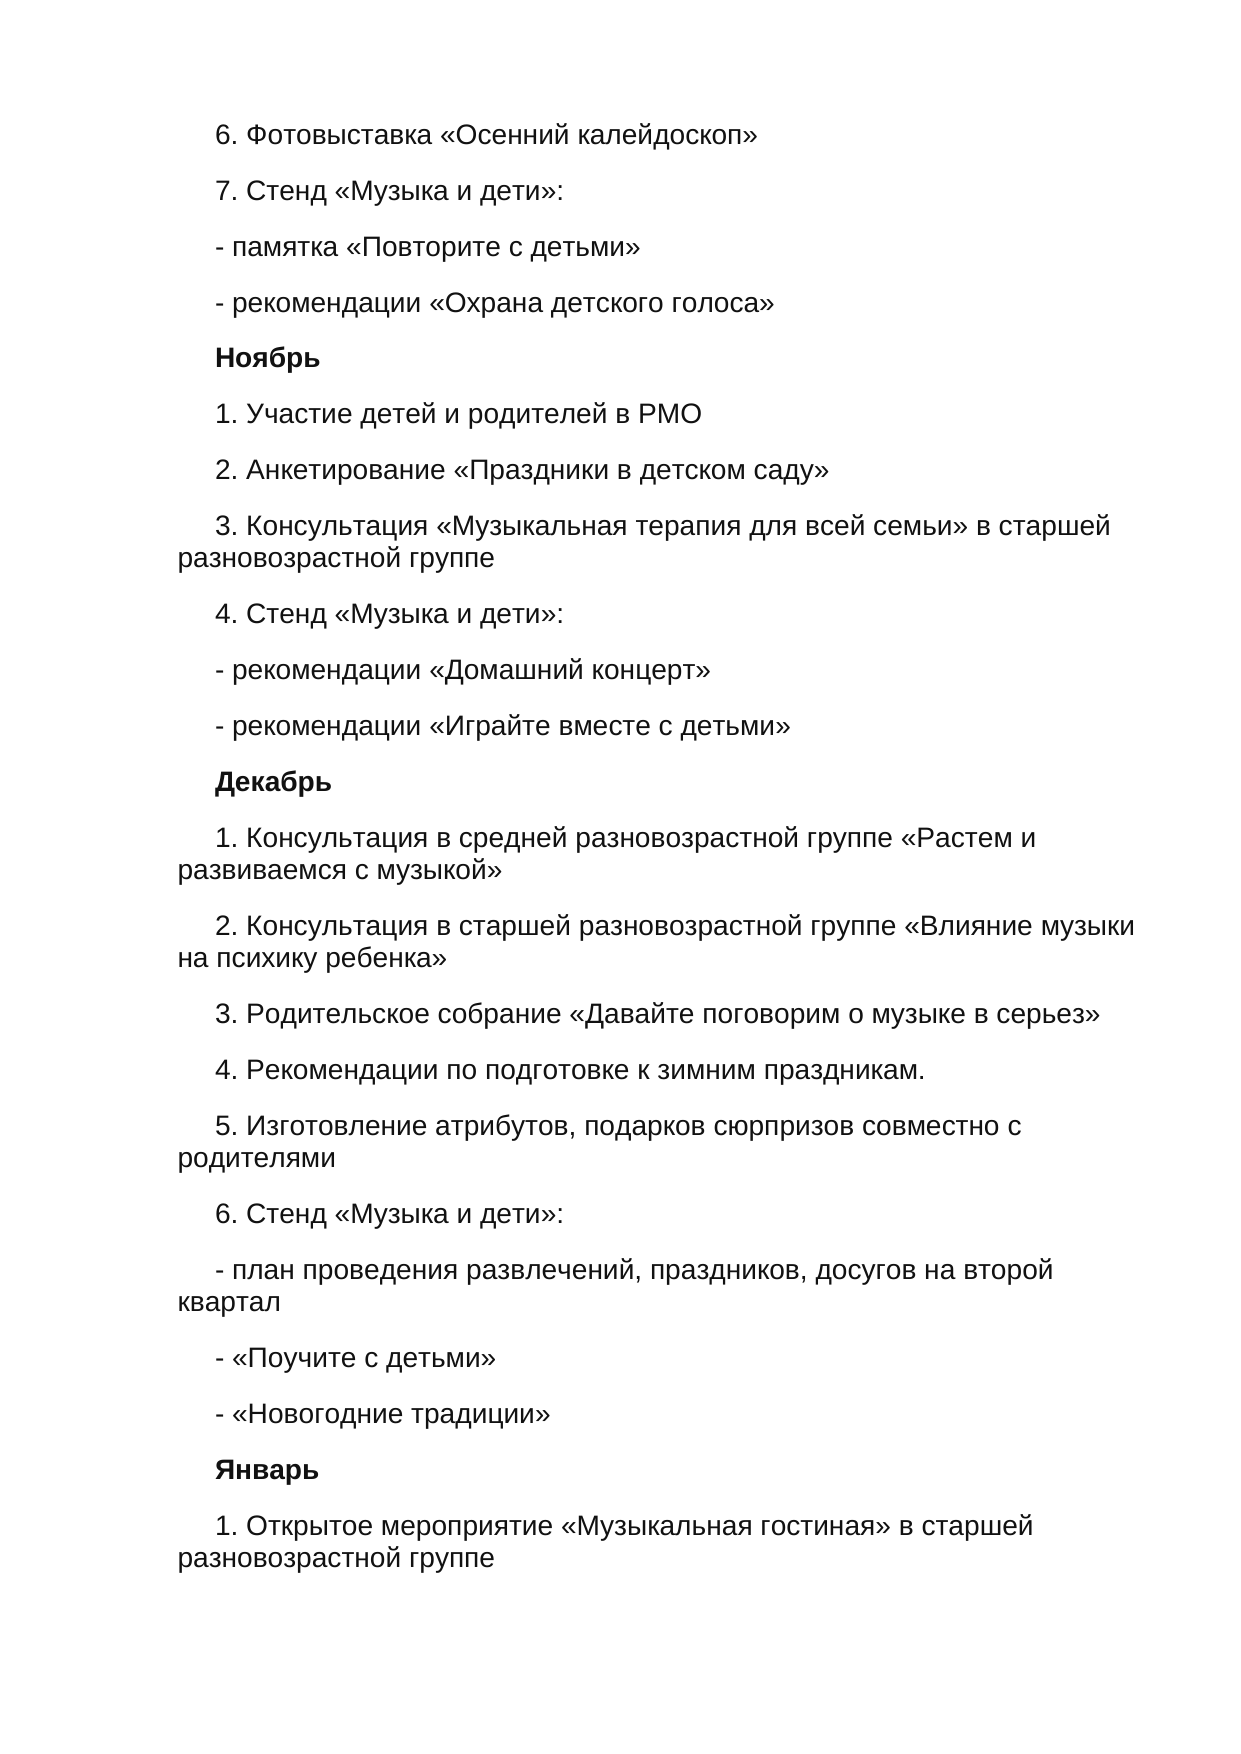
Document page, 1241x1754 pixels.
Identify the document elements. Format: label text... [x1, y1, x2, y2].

text - памятка «Повторите с детьми» [177, 230, 1152, 262]
text - рекомендации «Домашний концерт» [177, 653, 1152, 685]
text 2. Анкетирование «Праздники в детском саду» [177, 453, 1152, 486]
text 4. Стенд «Музыка и дети»: [177, 597, 1152, 629]
text Декабрь [177, 765, 1152, 797]
text 7. Стенд «Музыка и дети»: [177, 174, 1152, 206]
text 3. Родительское собрание «Давайте поговорим о музыке в серьез» [177, 997, 1152, 1029]
text 4. Рекомендации по подготовке к зимним праздникам. [177, 1053, 1152, 1085]
text 6. Стенд «Музыка и дети»: [177, 1197, 1152, 1229]
text - рекомендации «Играйте вместе с детьми» [177, 709, 1152, 741]
text 1. Консультация в средней разновозрастной группе «Растем и развиваемся с музыкой» [177, 821, 1152, 885]
text - «Новогодние традиции» [177, 1397, 1152, 1429]
text - план проведения развлечений, праздников, досугов на второй квартал [177, 1253, 1152, 1317]
text Ноябрь [177, 341, 1152, 374]
text 1. Открытое мероприятие «Музыкальная гостиная» в старшей разновозрастной группе [177, 1508, 1152, 1573]
text 2. Консультация в старшей разновозрастной группе «Влияние музыки на психику ребенка» [177, 909, 1152, 973]
text 6. Фотовыставка «Осенний калейдоскоп» [177, 118, 1152, 151]
text Январь [177, 1453, 1152, 1485]
text - рекомендации «Охрана детского голоса» [177, 286, 1152, 318]
text 3. Консультация «Музыкальная терапия для всей семьи» в старшей разновозрастной группе [177, 509, 1152, 574]
text 5. Изготовление атрибутов, подарков сюрпризов совместно с родителями [177, 1109, 1152, 1173]
text - «Поучите с детьми» [177, 1341, 1152, 1373]
text 1. Участие детей и родителей в РМО [177, 397, 1152, 430]
